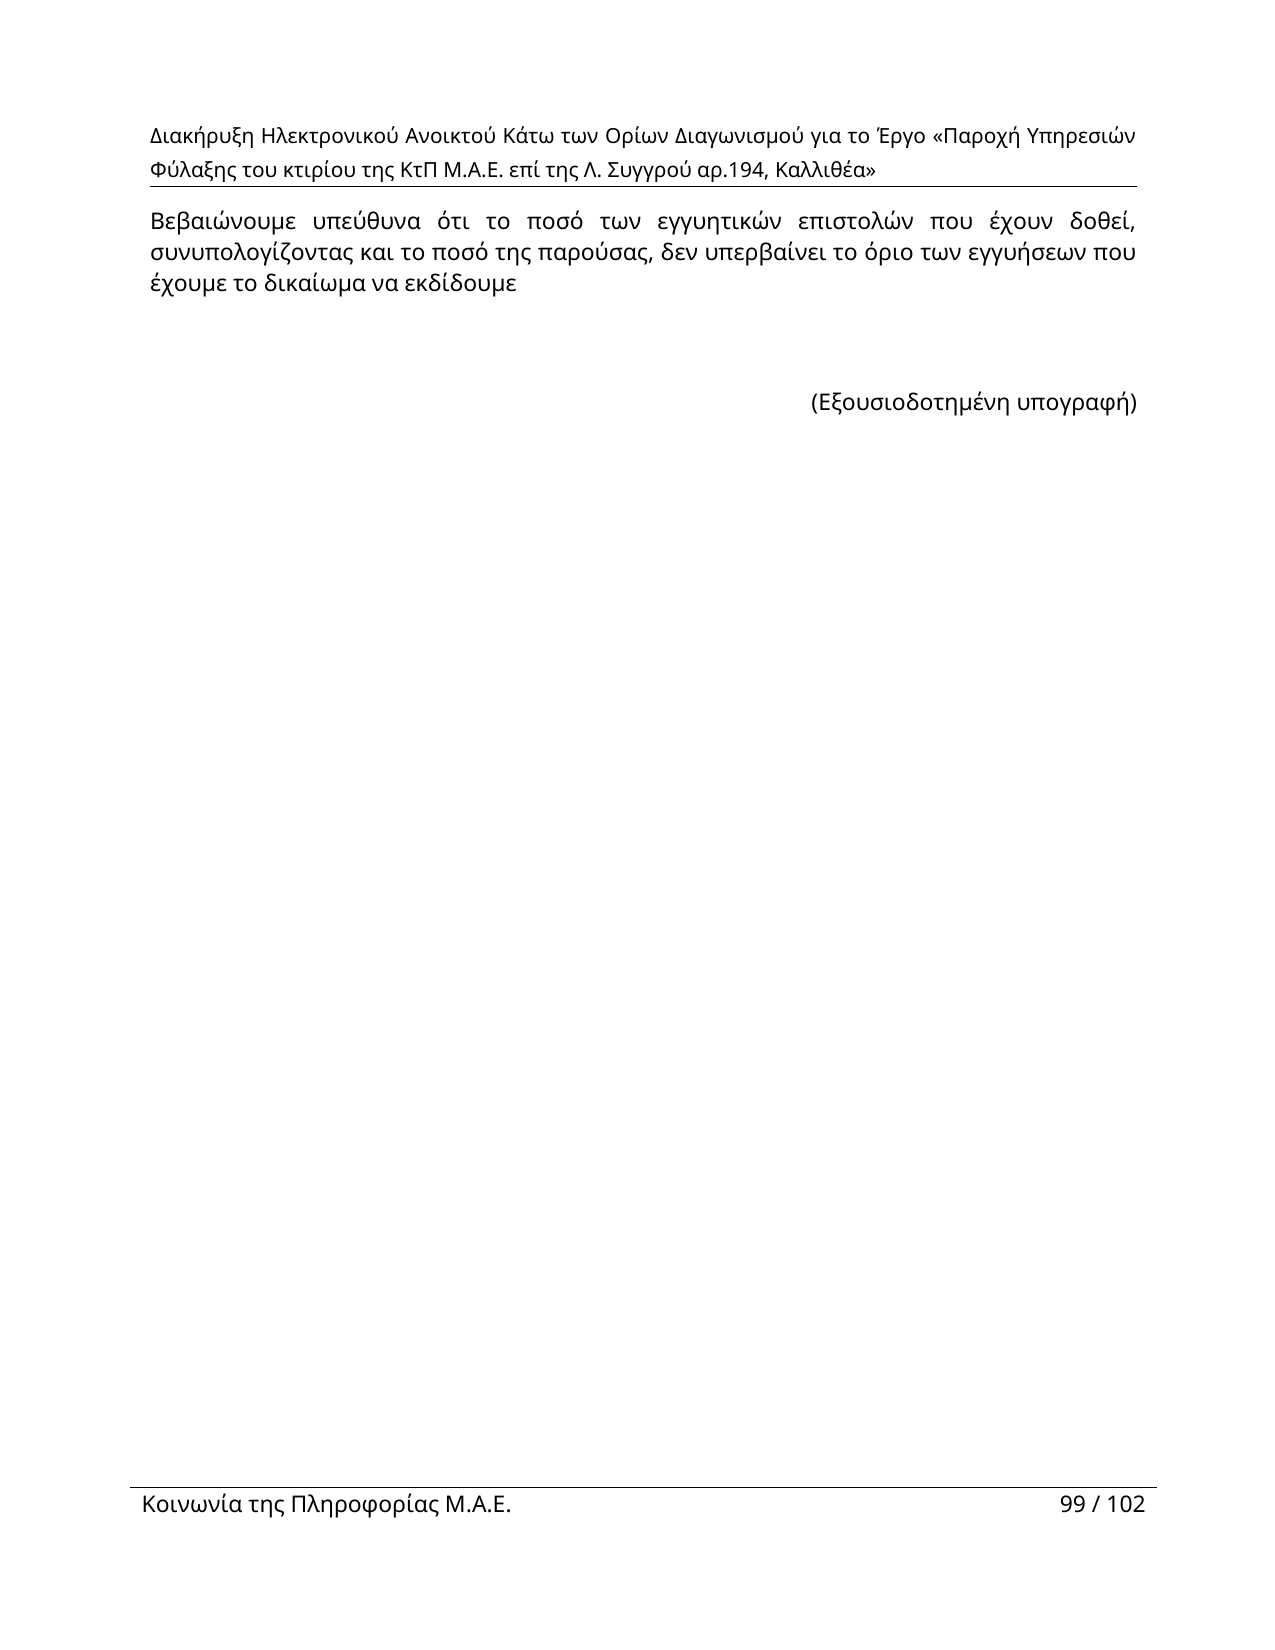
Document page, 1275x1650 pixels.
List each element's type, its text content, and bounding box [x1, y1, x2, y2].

text (Εξουσιοδοτημένη υπογραφή) [150, 386, 1137, 417]
text Βεβαιώνουμε υπεύθυνα ότι το ποσό των εγγυητικών επιστολών που έχουν δοθεί, συνυπολογίζοντας και το ποσό της παρούσας, δεν υπερβαίνει το όριο των εγγυήσεων που έχουμε το δικαίωμα να εκδίδουμε [150, 205, 1137, 299]
